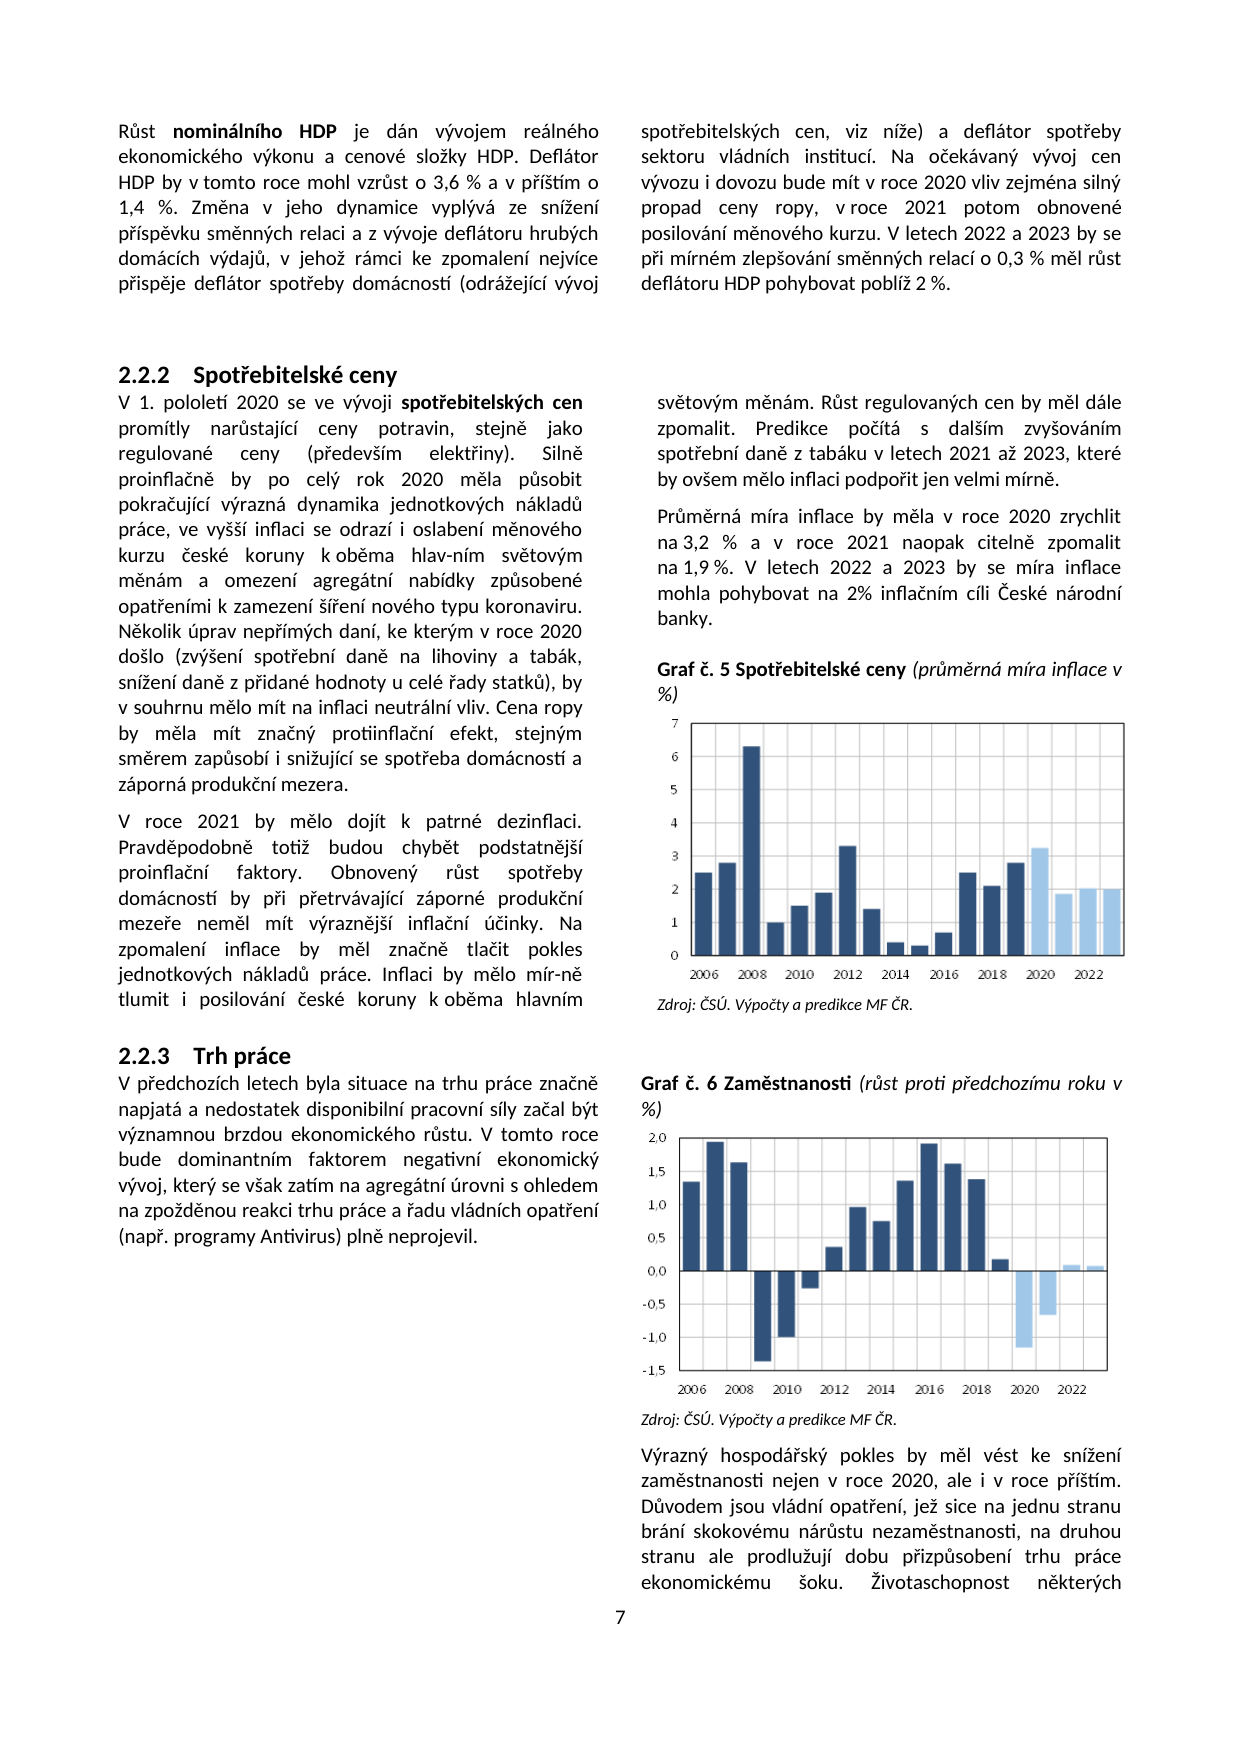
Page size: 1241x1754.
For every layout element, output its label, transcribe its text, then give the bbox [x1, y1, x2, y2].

text Zdroj: ČSÚ. Výpočty a predikce MF ČR. [657, 995, 1122, 1015]
text Graf č. 5 Spotřebitelské ceny (průměrná míra inflace v %) [657, 656, 1122, 706]
picture [640, 1121, 1122, 1410]
text V předchozích letech byla situace na trhu práce značně napjatá a nedostatek disponibilní pracovní síly začal být významnou brzdou ekonomického růstu. V tomto roce bude dominantním faktorem negativní ekonomický vývoj, který se však zatím na agregátní úrovni s ohledem na zpožděnou reakci trhu práce a řadu vládních opatření (např. programy Antivirus) plně neprojevil. [118, 1070, 599, 1248]
picture [657, 706, 1138, 995]
text Zdroj: ČSÚ. Výpočty a predikce MF ČR. [641, 1410, 1122, 1429]
text V roce 2021 by mělo dojít k patrné dezinflaci. Pravděpodobně totiž budou chybět podstatnější proinflační faktory. Obnovený růst spotřeby domácností by při přetrvávající záporné produkční mezeře neměl mít výraznější inflační účinky. Na zpomalení inflace by měl značně tlačit pokles jednotkových nákladů práce. Inflaci by mělo mír-ně tlumit i posilování české koruny k oběma hlavním světovým měnám. Růst regulovaných cen by měl dále zpomalit. Predikce počítá s dalším zvyšováním spotřební daně z tabáku v letech 2021 až 2023, které by ovšem mělo inflaci podpořit jen velmi mírně. [657, 389, 1122, 491]
text Růst nominálního HDP je dán vývojem reálného ekonomického výkonu a cenové složky HDP. Deflátor HDP by v tomto roce mohl vzrůst o 3,6 % a v příštím o 1,4 %. Změna v jeho dynamice vyplývá ze snížení příspěvku směnných relaci a z vývoje deflátoru hrubých domácích výdajů, v jehož rámci ke zpomalení nejvíce přispěje deflátor spotřeby domácností (odrážející vývoj spotřebitelských cen, viz níže) a deflátor spotřeby sektoru vládních institucí. Na očekávaný vývoj cen vývozu i dovozu bude mít v roce 2020 vliv zejména silný propad ceny ropy, v roce 2021 potom obnovené posilování měnového kurzu. V letech 2022 a 2023 by se při mírném zlepšování směnných relací o 0,3 % měl růst deflátoru HDP pohybovat poblíž 2 %. [118, 118, 599, 296]
text Průměrná míra inflace by měla v roce 2020 zrychlit na 3,2 % a v roce 2021 naopak citelně zpomalit na 1,9 %. V letech 2022 a 2023 by se míra inflace mohla pohybovat na 2% inflačním cíli České národní banky. [657, 504, 1122, 631]
text Graf č. 6 Zaměstnanosti (růst proti předchozímu roku v %) [641, 1070, 1122, 1121]
subtitle Spotřebitelské ceny [118, 359, 1122, 389]
text V 1. pololetí 2020 se ve vývoji spotřebitelských cen promítly narůstající ceny potravin, stejně jako regulované ceny (především elektřiny). Silně proinflačně by po celý rok 2020 měla působit pokračující výrazná dynamika jednotkových nákladů práce, ve vyšší inflaci se odrazí i oslabení měnového kurzu české koruny k oběma hlav-ním světovým měnám a omezení agregátní nabídky způsobené opatřeními k zamezení šíření nového typu koronaviru. Několik úprav nepřímých daní, ke kterým v roce 2020 došlo (zvýšení spotřební daně na lihoviny a tabák, snížení daně z přidané hodnoty u celé řady statků), by v souhrnu mělo mít na inflaci neutrální vliv. Cena ropy by měla mít značný protiinflační efekt, stejným směrem zapůsobí i snižující se spotřeba domácností a záporná produkční mezera. [118, 389, 583, 796]
text V roce 2021 by mělo dojít k patrné dezinflaci. Pravděpodobně totiž budou chybět podstatnější proinflační faktory. Obnovený růst spotřeby domácností by při přetrvávající záporné produkční mezeře neměl mít výraznější inflační účinky. Na zpomalení inflace by měl značně tlačit pokles jednotkových nákladů práce. Inflaci by mělo mír-ně tlumit i posilování české koruny k oběma hlavním světovým měnám. Růst regulovaných cen by měl dále zpomalit. Predikce počítá s dalším zvyšováním spotřební daně z tabáku v letech 2021 až 2023, které by ovšem mělo inflaci podpořit jen velmi mírně. [118, 809, 583, 1012]
text Růst nominálního HDP je dán vývojem reálného ekonomického výkonu a cenové složky HDP. Deflátor HDP by v tomto roce mohl vzrůst o 3,6 % a v příštím o 1,4 %. Změna v jeho dynamice vyplývá ze snížení příspěvku směnných relaci a z vývoje deflátoru hrubých domácích výdajů, v jehož rámci ke zpomalení nejvíce přispěje deflátor spotřeby domácností (odrážející vývoj spotřebitelských cen, viz níže) a deflátor spotřeby sektoru vládních institucí. Na očekávaný vývoj cen vývozu i dovozu bude mít v roce 2020 vliv zejména silný propad ceny ropy, v roce 2021 potom obnovené posilování měnového kurzu. V letech 2022 a 2023 by se při mírném zlepšování směnných relací o 0,3 % měl růst deflátoru HDP pohybovat poblíž 2 %. [641, 118, 1122, 296]
subtitle Trh práce [118, 1040, 1122, 1070]
